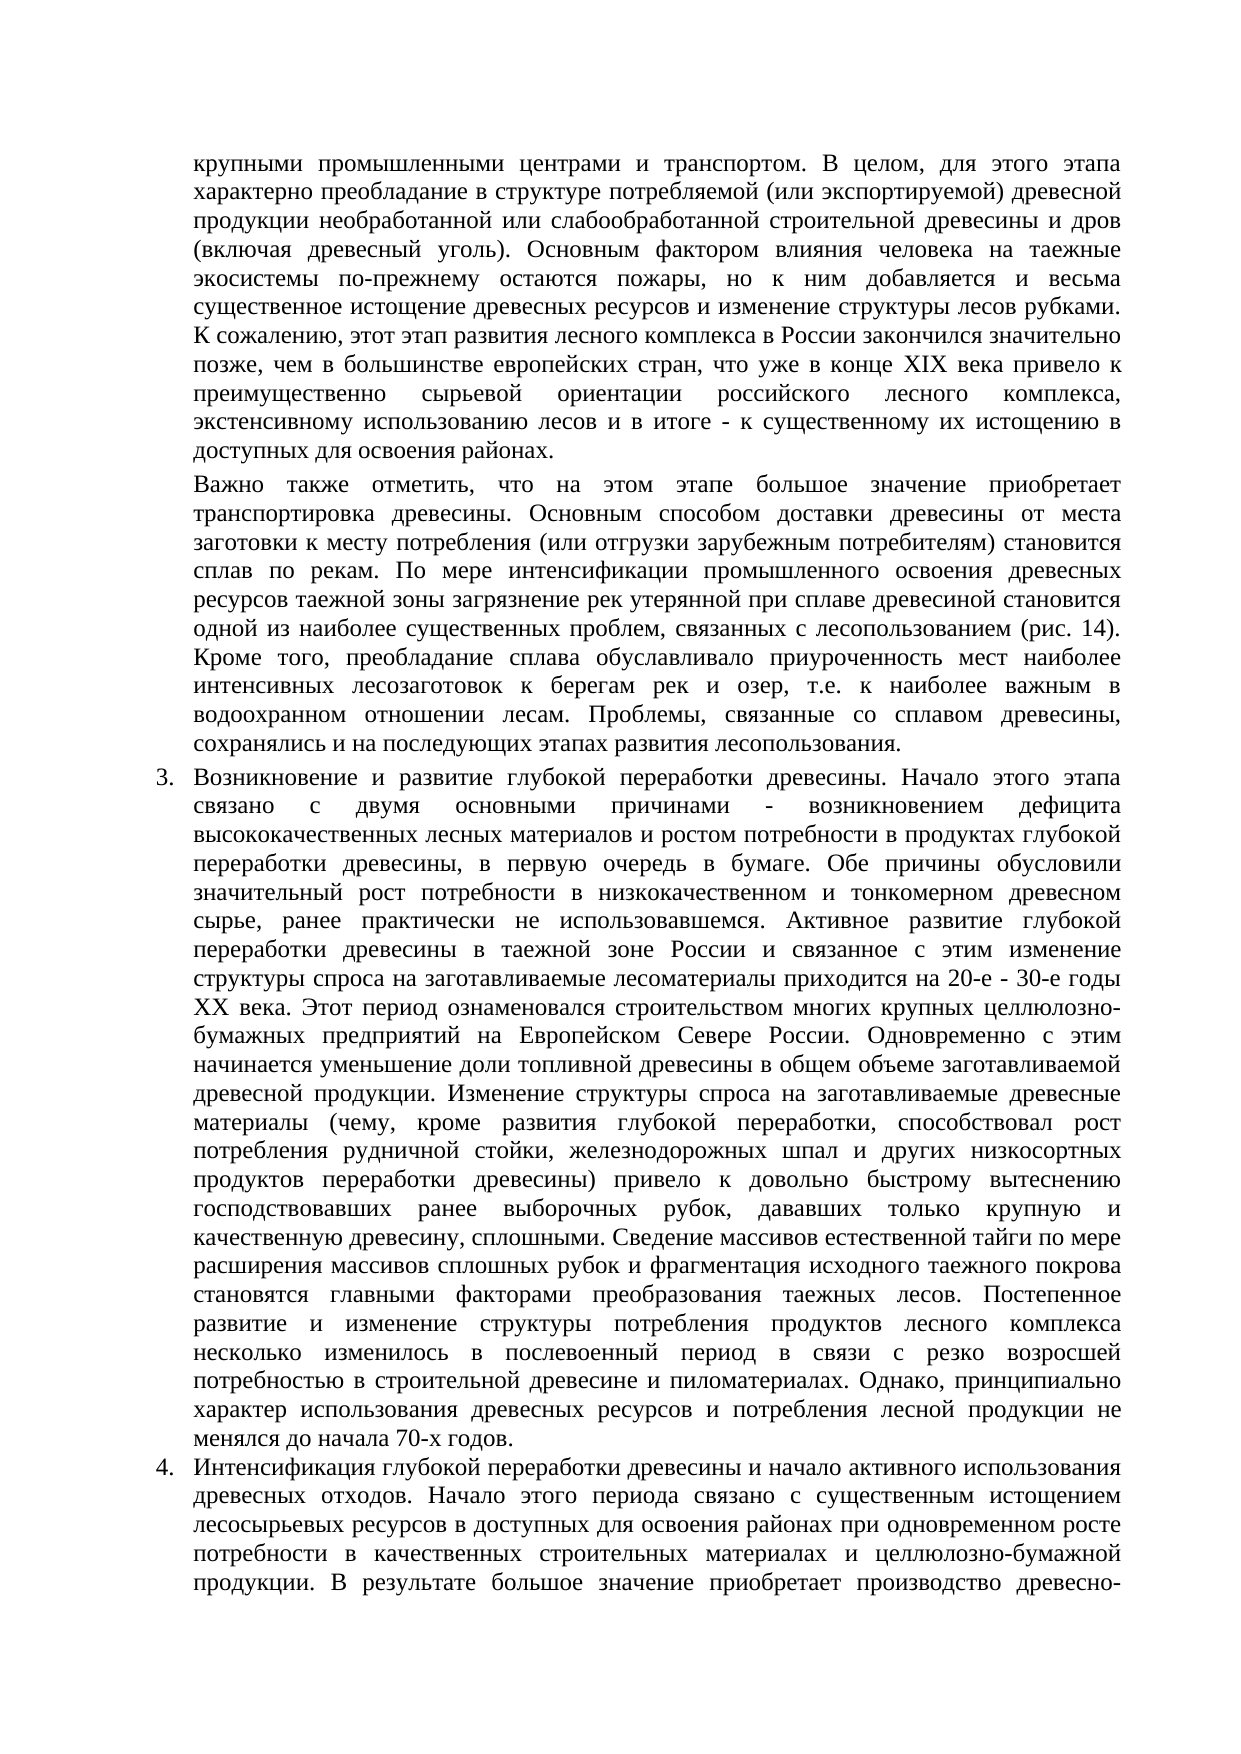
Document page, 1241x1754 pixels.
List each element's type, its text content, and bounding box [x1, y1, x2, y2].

list Возникновение и развитие глубокой переработки древесины. Начало этого этапа связано с двумя основными причинами - возникновением дефицита высококачественных лесных материалов и ростом потребности в продуктах глубокой переработки древесины, в первую очередь в бумаге. Обе причины обусловили значительный рост потребности в низкокачественном и тонкомерном древесном сырье, ранее практически не использовавшемся. Активное развитие глубокой переработки древесины в таежной зоне России и связанное с этим изменение структуры спроса на заготавливаемые лесоматериалы приходится на 20-е - 30-е годы XX века. Этот период ознаменовался строительством многих крупных целлюлозно-бумажных предприятий на Европейском Севере России. Одновременно с этим начинается уменьшение доли топливной древесины в общем объеме заготавливаемой древесной продукции. Изменение структуры спроса на заготавливаемые древесные материалы (чему, кроме развития глубокой переработки, способствовал рост потребления рудничной стойки, железнодорожных шпал и других низкосортных продуктов переработки древесины) привело к довольно быстрому вытеснению господствовавших ранее выборочных рубок, дававших только крупную и качественную древесину, сплошными. Сведение массивов естественной тайги по мере расширения массивов сплошных рубок и фрагментация исходного таежного покрова становятся главными факторами преобразования таежных лесов. Постепенное развитие и изменение структуры потребления продуктов лесного комплекса несколько изменилось в послевоенный период в связи с резко возросшей потребностью в строительной древесине и пиломатериалах. Однако, принципиально характер использования древесных ресурсов и потребления лесной продукции не менялся до начала 70-х годов. [156, 762, 1122, 1452]
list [156, 148, 1122, 464]
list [156, 1457, 1122, 1601]
text Важно также отметить, что на этом этапе большое значение приобретает транспортировка древесины. Основным способом доставки древесины от места заготовки к месту потребления (или отгрузки зарубежным потребителям) становится сплав по рекам. По мере интенсификации промышленного освоения древесных ресурсов таежной зоны загрязнение рек утерянной при сплаве древесиной становится одной из наиболее существенных проблем, связанных с лесопользованием (рис. 14). Кроме того, преобладание сплава обуславливало приуроченность мест наиболее интенсивных лесозаготовок к берегам рек и озер, т.е. к наиболее важным в водоохранном отношении лесам. Проблемы, связанные со сплавом древесины, сохранялись и на последующих этапах развития лесопользования. [193, 469, 1122, 757]
